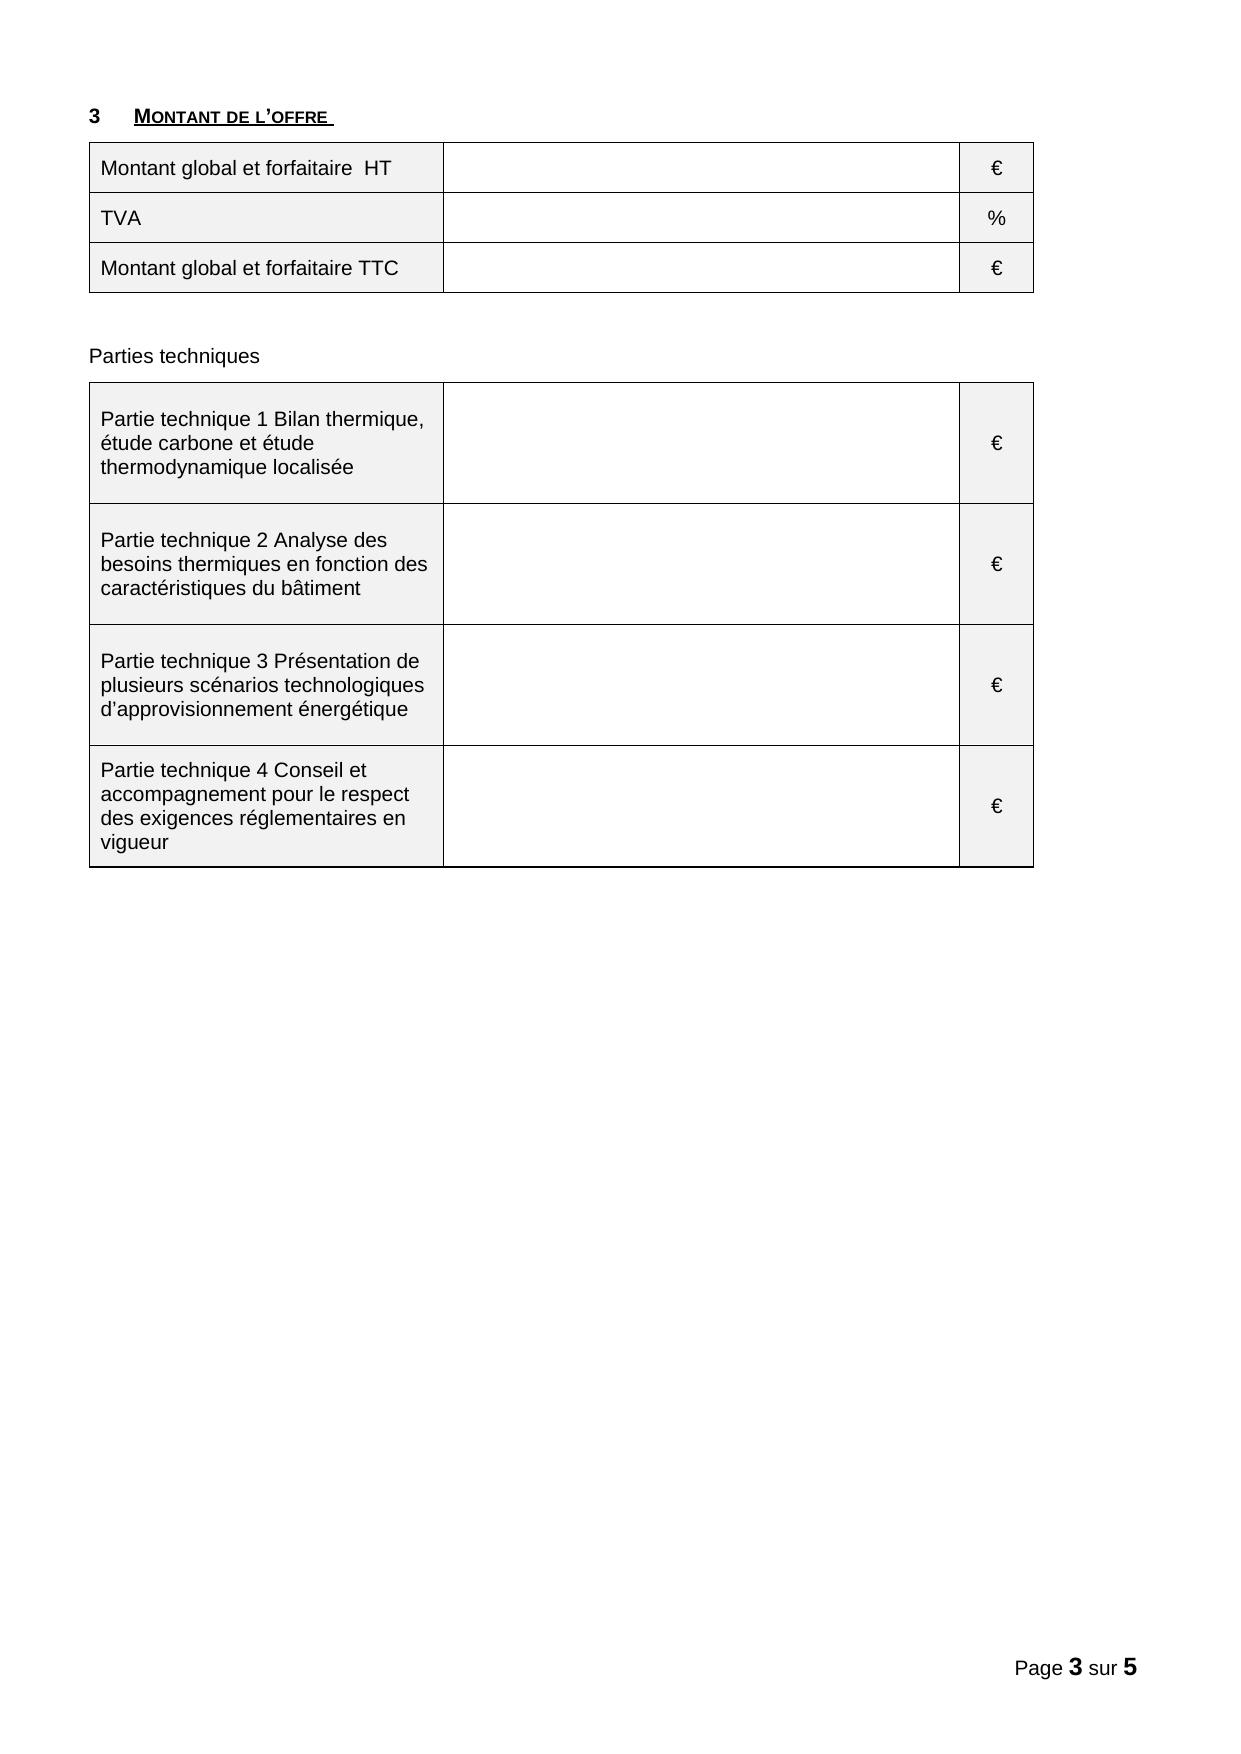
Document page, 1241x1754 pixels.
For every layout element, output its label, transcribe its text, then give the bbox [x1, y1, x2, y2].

table_header € [960, 143, 1033, 192]
table_cell Montant global et forfaitaire TTC [90, 243, 443, 292]
table_cell [444, 243, 959, 292]
table_cell Partie technique 4 Conseil et accompagnement pour le respect des exigences réglementaires en vigueur [90, 746, 443, 866]
table_cell TVA [90, 193, 443, 242]
table_cell [444, 193, 959, 242]
table_cell € [960, 746, 1033, 866]
table_header [444, 143, 959, 192]
table_header Partie technique 1 Bilan thermique, étude carbone et étude thermodynamique localisée [90, 383, 443, 503]
table_cell [444, 625, 959, 744]
text Parties techniques [89, 344, 1137, 368]
table_cell Partie technique 2 Analyse des besoins thermiques en fonction des caractéristiques du bâtiment [90, 504, 443, 624]
table_cell € [960, 625, 1033, 744]
table_cell % [960, 193, 1033, 242]
table_cell Partie technique 3 Présentation de plusieurs scénarios technologiques d’approvisionnement énergétique [90, 625, 443, 744]
subtitle Montant de l’offre [89, 103, 1137, 127]
table_header € [960, 383, 1033, 503]
table_header [444, 383, 959, 503]
table_header Montant global et forfaitaire HT [90, 143, 443, 192]
table_cell [444, 504, 959, 624]
table_cell € [960, 504, 1033, 624]
table_cell € [960, 243, 1033, 292]
table_cell [444, 746, 959, 866]
